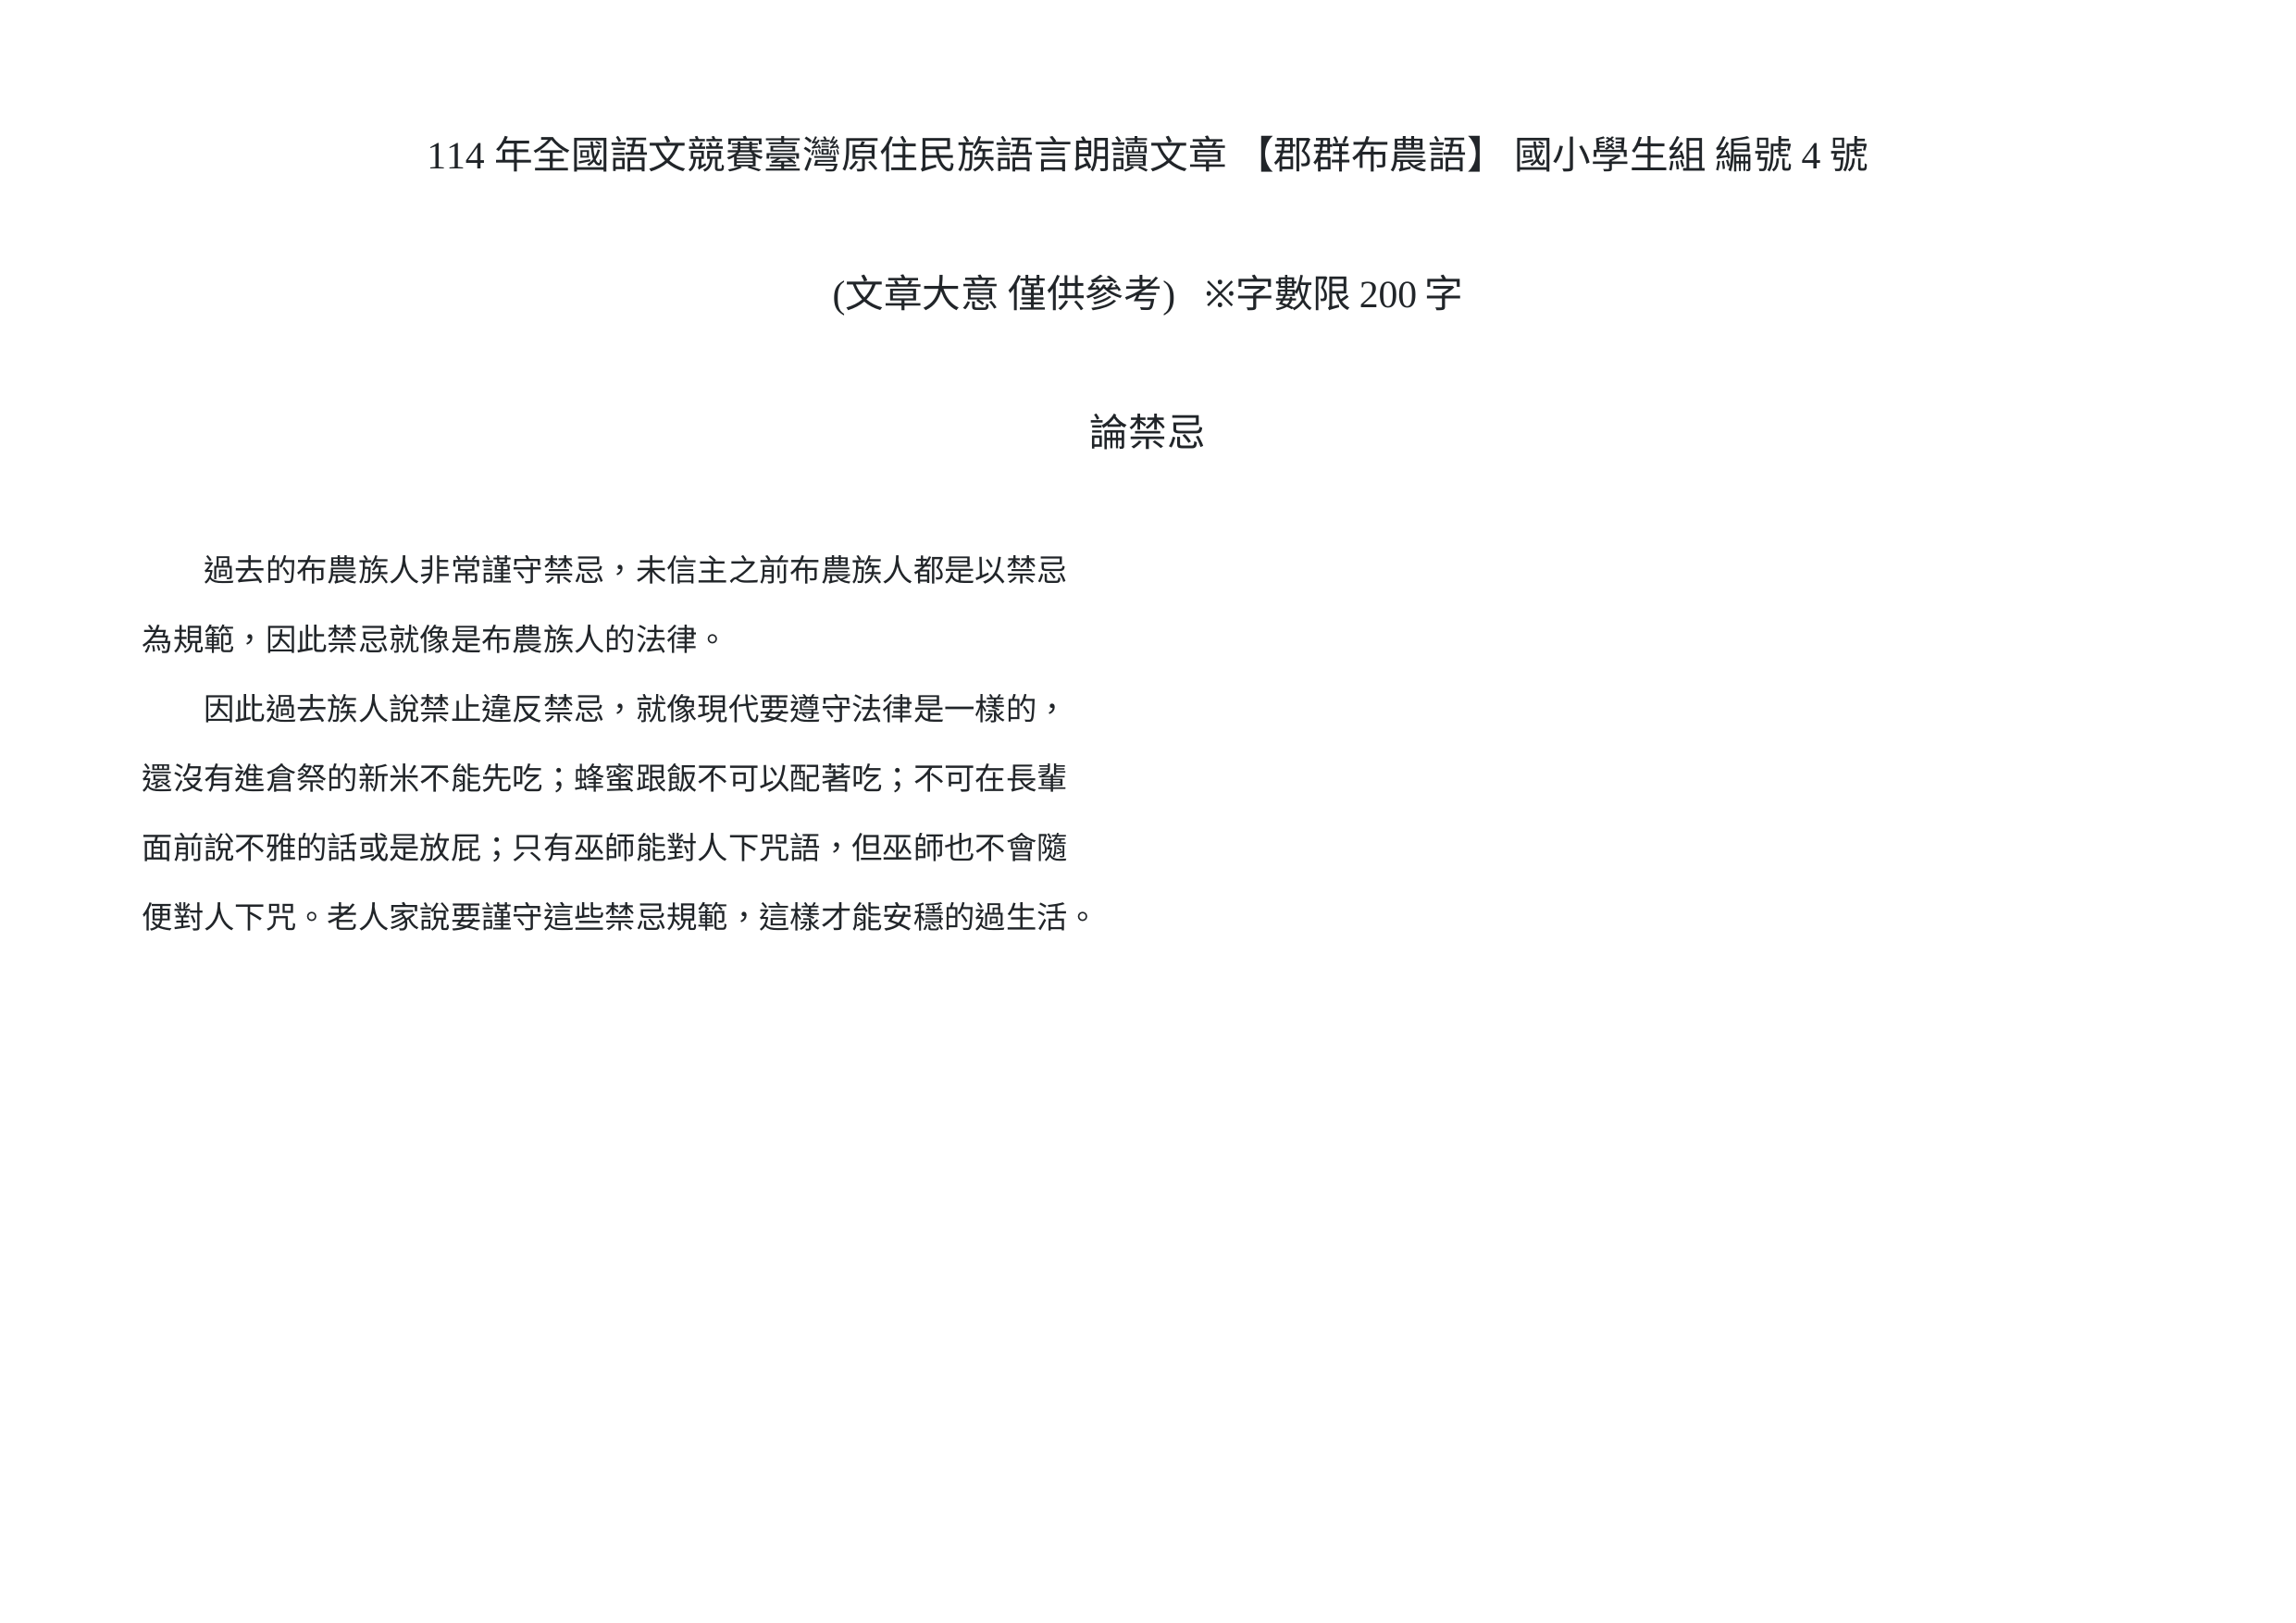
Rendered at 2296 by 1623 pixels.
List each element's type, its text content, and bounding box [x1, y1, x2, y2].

text 因此過去族人說禁止違反禁忌，就像現代要遵守法律是一樣的，還沒有進倉祭的新米不能先吃；蜂蜜跟飯不可以配著吃；不可在長輩面前說不雅的話或是放屁；只有巫師能對人下咒語，但巫師也不會隨便對人下咒。老人家說要謹守這些禁忌規範，這樣才能安穩的過生活。 [142, 673, 1090, 985]
text 114 年全國語文競賽臺灣原住民族語言朗讀文章 【郡群布農語】 國小學生組 編號 4 號 [142, 118, 2153, 187]
text (文章大意 僅供參考) ※字數限200字 [142, 256, 2153, 326]
text 過去的布農族人非常謹守禁忌，未信主之前布農族人都是以禁忌為規範，因此禁忌就像是布農族人的法律。 [142, 534, 1090, 673]
text 論禁忌 [142, 395, 2153, 465]
